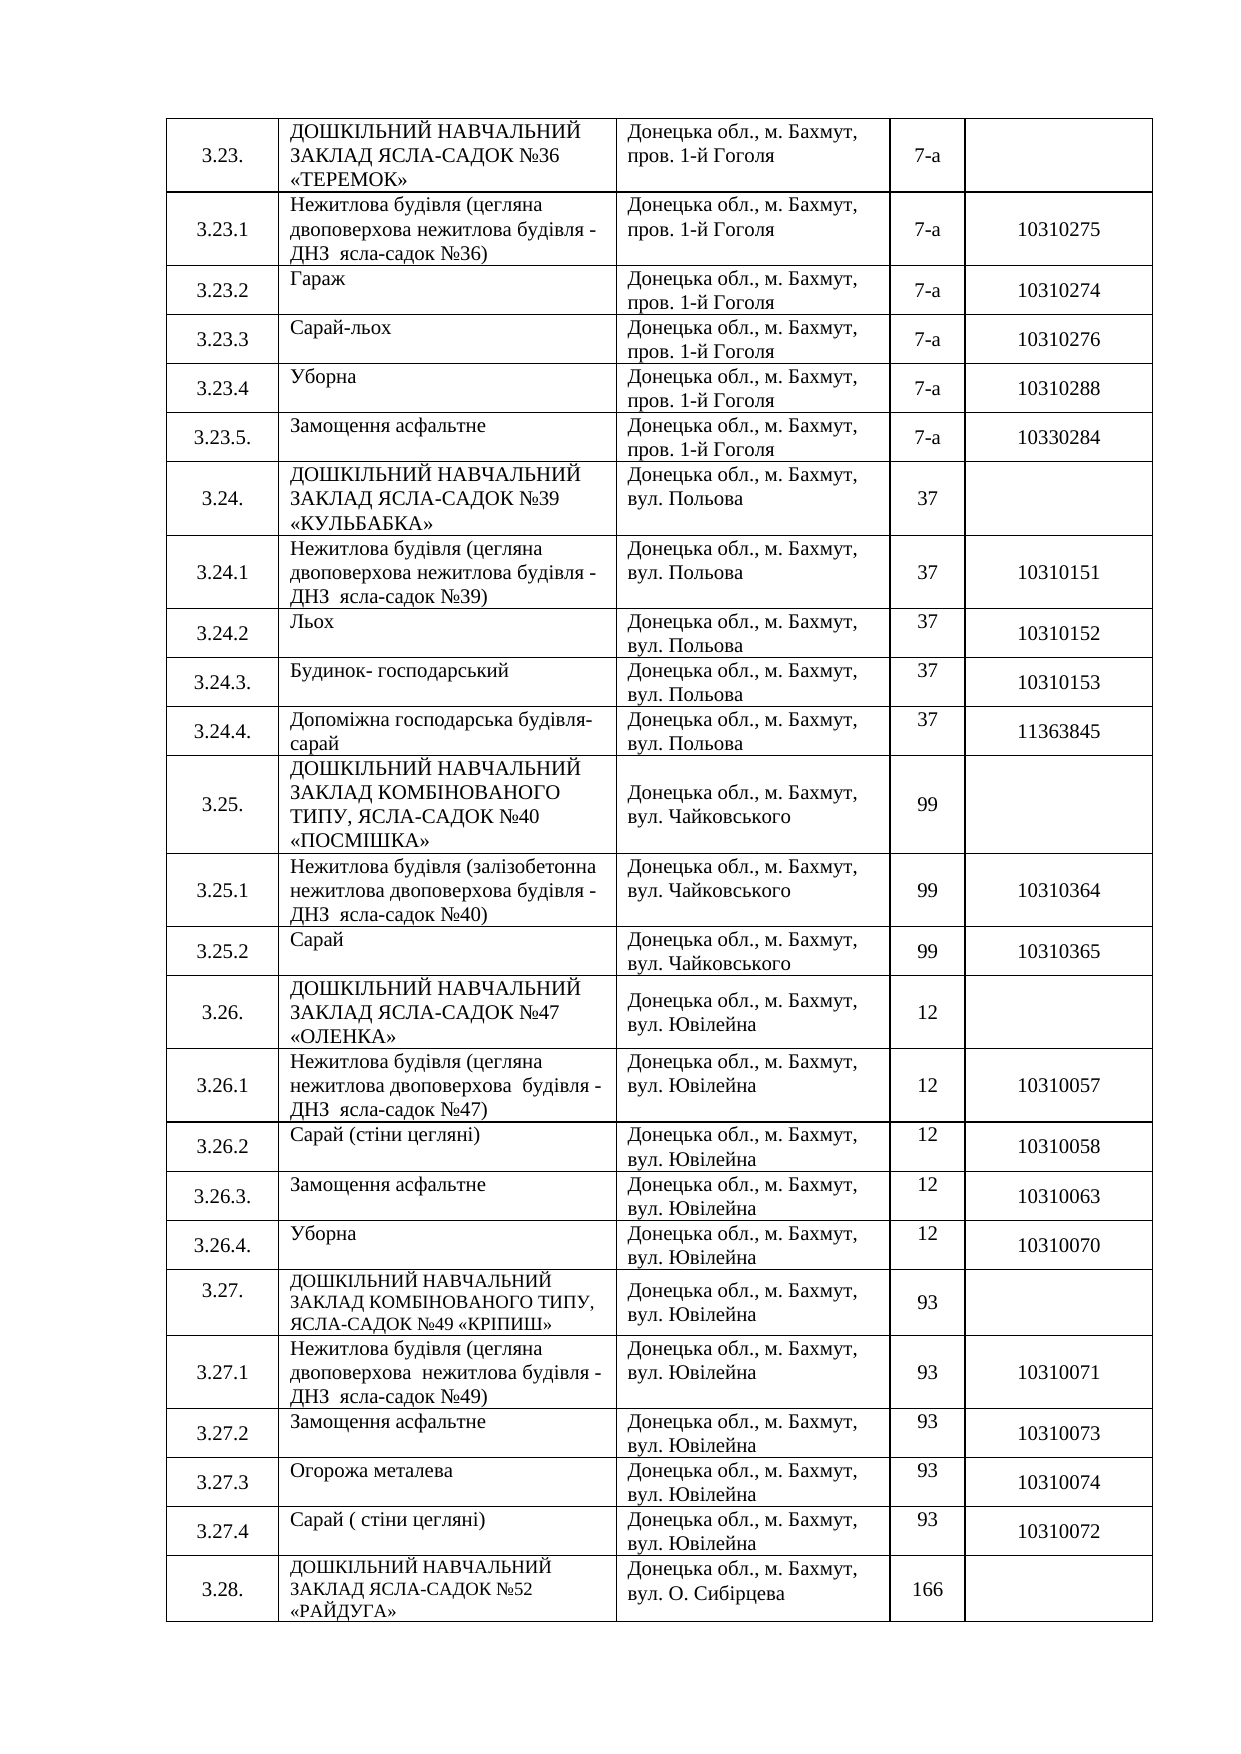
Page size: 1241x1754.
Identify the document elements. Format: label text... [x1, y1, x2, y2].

table_cell 37 [891, 609, 964, 657]
table_cell 10310152 [966, 609, 1152, 657]
table_cell 3.26.4. [167, 1221, 278, 1269]
table_cell 3.24.2 [167, 609, 278, 657]
table_cell Донецька обл., м. Бахмут, вул. Чайковського [617, 756, 889, 852]
table_cell Сарай-льох [279, 315, 616, 363]
table_cell 99 [891, 854, 964, 926]
table_cell Донецька обл., м. Бахмут, вул. Ювілейна [617, 1270, 889, 1334]
table_cell 3.24.1 [167, 536, 278, 608]
table_cell 10310073 [966, 1409, 1152, 1457]
table_cell 93 [891, 1507, 964, 1555]
table_cell 10310074 [966, 1458, 1152, 1506]
table_cell 3.23.2 [167, 266, 278, 314]
table_cell 3.23.1 [167, 193, 278, 264]
table_cell [966, 462, 1152, 534]
table_cell Будинок- господарський [279, 658, 616, 706]
table_cell Замощення асфальтне [279, 1409, 616, 1457]
table_cell 3.26.3. [167, 1172, 278, 1220]
table_cell 10310365 [966, 927, 1152, 975]
table_cell 12 [891, 976, 964, 1048]
table_cell [966, 976, 1152, 1048]
table_cell 93 [891, 1336, 964, 1408]
table_cell 3.23.4 [167, 364, 278, 412]
table_cell 10310288 [966, 364, 1152, 412]
table_cell 3.25.1 [167, 854, 278, 926]
table_cell Донецька обл., м. Бахмут, вул. Ювілейна [617, 976, 889, 1048]
table_cell 3.27.4 [167, 1507, 278, 1555]
table_cell 10310274 [966, 266, 1152, 314]
table_cell Донецька обл., м. Бахмут, вул. Чайковського [617, 854, 889, 926]
table_cell 3.28. [167, 1556, 278, 1621]
table_cell 10330284 [966, 413, 1152, 461]
table_cell Сарай (стіни цегляні) [279, 1123, 616, 1171]
table_cell 3.25. [167, 756, 278, 852]
table_cell [966, 1270, 1152, 1334]
table_cell 10310063 [966, 1172, 1152, 1220]
table_cell 99 [891, 927, 964, 975]
table_cell 7-а [891, 266, 964, 314]
table_cell Гараж [279, 266, 616, 314]
table_cell 7-а [891, 315, 964, 363]
table_cell Донецька обл., м. Бахмут, вул. Ювілейна [617, 1458, 889, 1506]
table_cell 3.27.3 [167, 1458, 278, 1506]
table_cell 7-а [891, 193, 964, 264]
table_cell Уборна [279, 1221, 616, 1269]
table_cell Донецька обл., м. Бахмут, вул. Ювілейна [617, 1409, 889, 1457]
table_cell 10310153 [966, 658, 1152, 706]
table_cell Замощення асфальтне [279, 413, 616, 461]
table_cell 3.25.2 [167, 927, 278, 975]
table_cell ДОШКІЛЬНИЙ НАВЧАЛЬНИЙ ЗАКЛАД ЯСЛА-САДОК №36 «ТЕРЕМОК» [279, 119, 616, 191]
table_cell 3.26.2 [167, 1123, 278, 1171]
table_cell 7-а [891, 413, 964, 461]
table_cell ДОШКІЛЬНИЙ НАВЧАЛЬНИЙ ЗАКЛАД КОМБІНОВАНОГО ТИПУ, ЯСЛА-САДОК №49 «КРІПИШ» [279, 1270, 616, 1334]
table_cell Донецька обл., м. Бахмут, вул. Ювілейна [617, 1221, 889, 1269]
table_cell Донецька обл., м. Бахмут, вул. Польова [617, 462, 889, 534]
table_cell Замощення асфальтне [279, 1172, 616, 1220]
table_cell 99 [891, 756, 964, 852]
table_cell Нежитлова будівля (залізобетонна нежитлова двоповерхова будівля - ДНЗ ясла-садок №40) [279, 854, 616, 926]
table_cell Донецька обл., м. Бахмут, пров. 1-й Гоголя [617, 315, 889, 363]
table_cell 10310057 [966, 1049, 1152, 1121]
table_cell 7-а [891, 364, 964, 412]
table_cell 166 [891, 1556, 964, 1621]
table_cell 37 [891, 462, 964, 534]
table_cell Донецька обл., м. Бахмут, вул. Ювілейна [617, 1172, 889, 1220]
table_cell 3.24.3. [167, 658, 278, 706]
table_cell Донецька обл., м. Бахмут, пров. 1-й Гоголя [617, 413, 889, 461]
table_cell 3.26. [167, 976, 278, 1048]
table_cell Донецька обл., м. Бахмут, пров. 1-й Гоголя [617, 266, 889, 314]
table_cell 93 [891, 1409, 964, 1457]
table_cell Донецька обл., м. Бахмут, вул. Ювілейна [617, 1049, 889, 1121]
table_cell Нежитлова будівля (цегляна нежитлова двоповерхова будівля - ДНЗ ясла-садок №47) [279, 1049, 616, 1121]
table_cell 3.24.4. [167, 707, 278, 755]
table_cell 11363845 [966, 707, 1152, 755]
table_cell 3.26.1 [167, 1049, 278, 1121]
table_cell 37 [891, 536, 964, 608]
table_cell Сарай [279, 927, 616, 975]
table_cell Донецька обл., м. Бахмут, вул. Ювілейна [617, 1336, 889, 1408]
table_cell Донецька обл., м. Бахмут, вул. Польова [617, 609, 889, 657]
table_cell Нежитлова будівля (цегляна двоповерхова нежитлова будівля - ДНЗ ясла-садок №49) [279, 1336, 616, 1408]
table_cell Допоміжна господарська будівля-сарай [279, 707, 616, 755]
table_cell 10310058 [966, 1123, 1152, 1171]
table_cell Льох [279, 609, 616, 657]
table_cell Нежитлова будівля (цегляна двоповерхова нежитлова будівля - ДНЗ ясла-садок №36) [279, 193, 616, 264]
table_cell Донецька обл., м. Бахмут, вул. Ювілейна [617, 1123, 889, 1171]
table_cell Донецька обл., м. Бахмут, вул. Польова [617, 658, 889, 706]
table_cell 12 [891, 1049, 964, 1121]
table_cell Донецька обл., м. Бахмут, вул. Польова [617, 707, 889, 755]
table_cell Донецька обл., м. Бахмут, пров. 1-й Гоголя [617, 364, 889, 412]
table_cell ДОШКІЛЬНИЙ НАВЧАЛЬНИЙ ЗАКЛАД ЯСЛА-САДОК №39 «КУЛЬБАБКА» [279, 462, 616, 534]
table_cell ДОШКІЛЬНИЙ НАВЧАЛЬНИЙ ЗАКЛАД ЯСЛА-САДОК №47 «ОЛЕНКА» [279, 976, 616, 1048]
table_cell 12 [891, 1123, 964, 1171]
table_cell 93 [891, 1458, 964, 1506]
table_cell 12 [891, 1172, 964, 1220]
table_cell 7-а [891, 119, 964, 191]
table_cell [966, 119, 1152, 191]
table_cell ДОШКІЛЬНИЙ НАВЧАЛЬНИЙ ЗАКЛАД КОМБІНОВАНОГО ТИПУ, ЯСЛА-САДОК №40 «ПОСМІШКА» [279, 756, 616, 852]
table_cell 37 [891, 707, 964, 755]
table_cell 3.23.5. [167, 413, 278, 461]
table_cell Донецька обл., м. Бахмут, вул. Чайковського [617, 927, 889, 975]
table_cell 3.23. [167, 119, 278, 191]
table_cell ДОШКІЛЬНИЙ НАВЧАЛЬНИЙ ЗАКЛАД ЯСЛА-САДОК №52 «РАЙДУГА» [279, 1556, 616, 1621]
table_cell 12 [891, 1221, 964, 1269]
table_cell Донецька обл., м. Бахмут, пров. 1-й Гоголя [617, 193, 889, 264]
table_cell 93 [891, 1270, 964, 1334]
table_cell 10310072 [966, 1507, 1152, 1555]
table_cell 10310276 [966, 315, 1152, 363]
table_cell 10310364 [966, 854, 1152, 926]
table_cell Донецька обл., м. Бахмут, вул. Польова [617, 536, 889, 608]
table_cell 10310070 [966, 1221, 1152, 1269]
table_cell 10310071 [966, 1336, 1152, 1408]
table_cell Донецька обл., м. Бахмут, пров. 1-й Гоголя [617, 119, 889, 191]
table_cell Сарай ( стіни цегляні) [279, 1507, 616, 1555]
table_cell Уборна [279, 364, 616, 412]
table_cell [966, 1556, 1152, 1621]
table_cell 3.27.1 [167, 1336, 278, 1408]
table_cell Донецька обл., м. Бахмут, вул. Ювілейна [617, 1507, 889, 1555]
table_cell [966, 756, 1152, 852]
table_cell Нежитлова будівля (цегляна двоповерхова нежитлова будівля - ДНЗ ясла-садок №39) [279, 536, 616, 608]
table_cell 10310151 [966, 536, 1152, 608]
table_cell 3.27.2 [167, 1409, 278, 1457]
table_cell 3.24. [167, 462, 278, 534]
table_cell 3.27. [167, 1270, 278, 1334]
table_cell 37 [891, 658, 964, 706]
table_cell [617, 1556, 889, 1621]
table_cell 3.23.3 [167, 315, 278, 363]
table_cell 10310275 [966, 193, 1152, 264]
table_cell Огорожа металева [279, 1458, 616, 1506]
